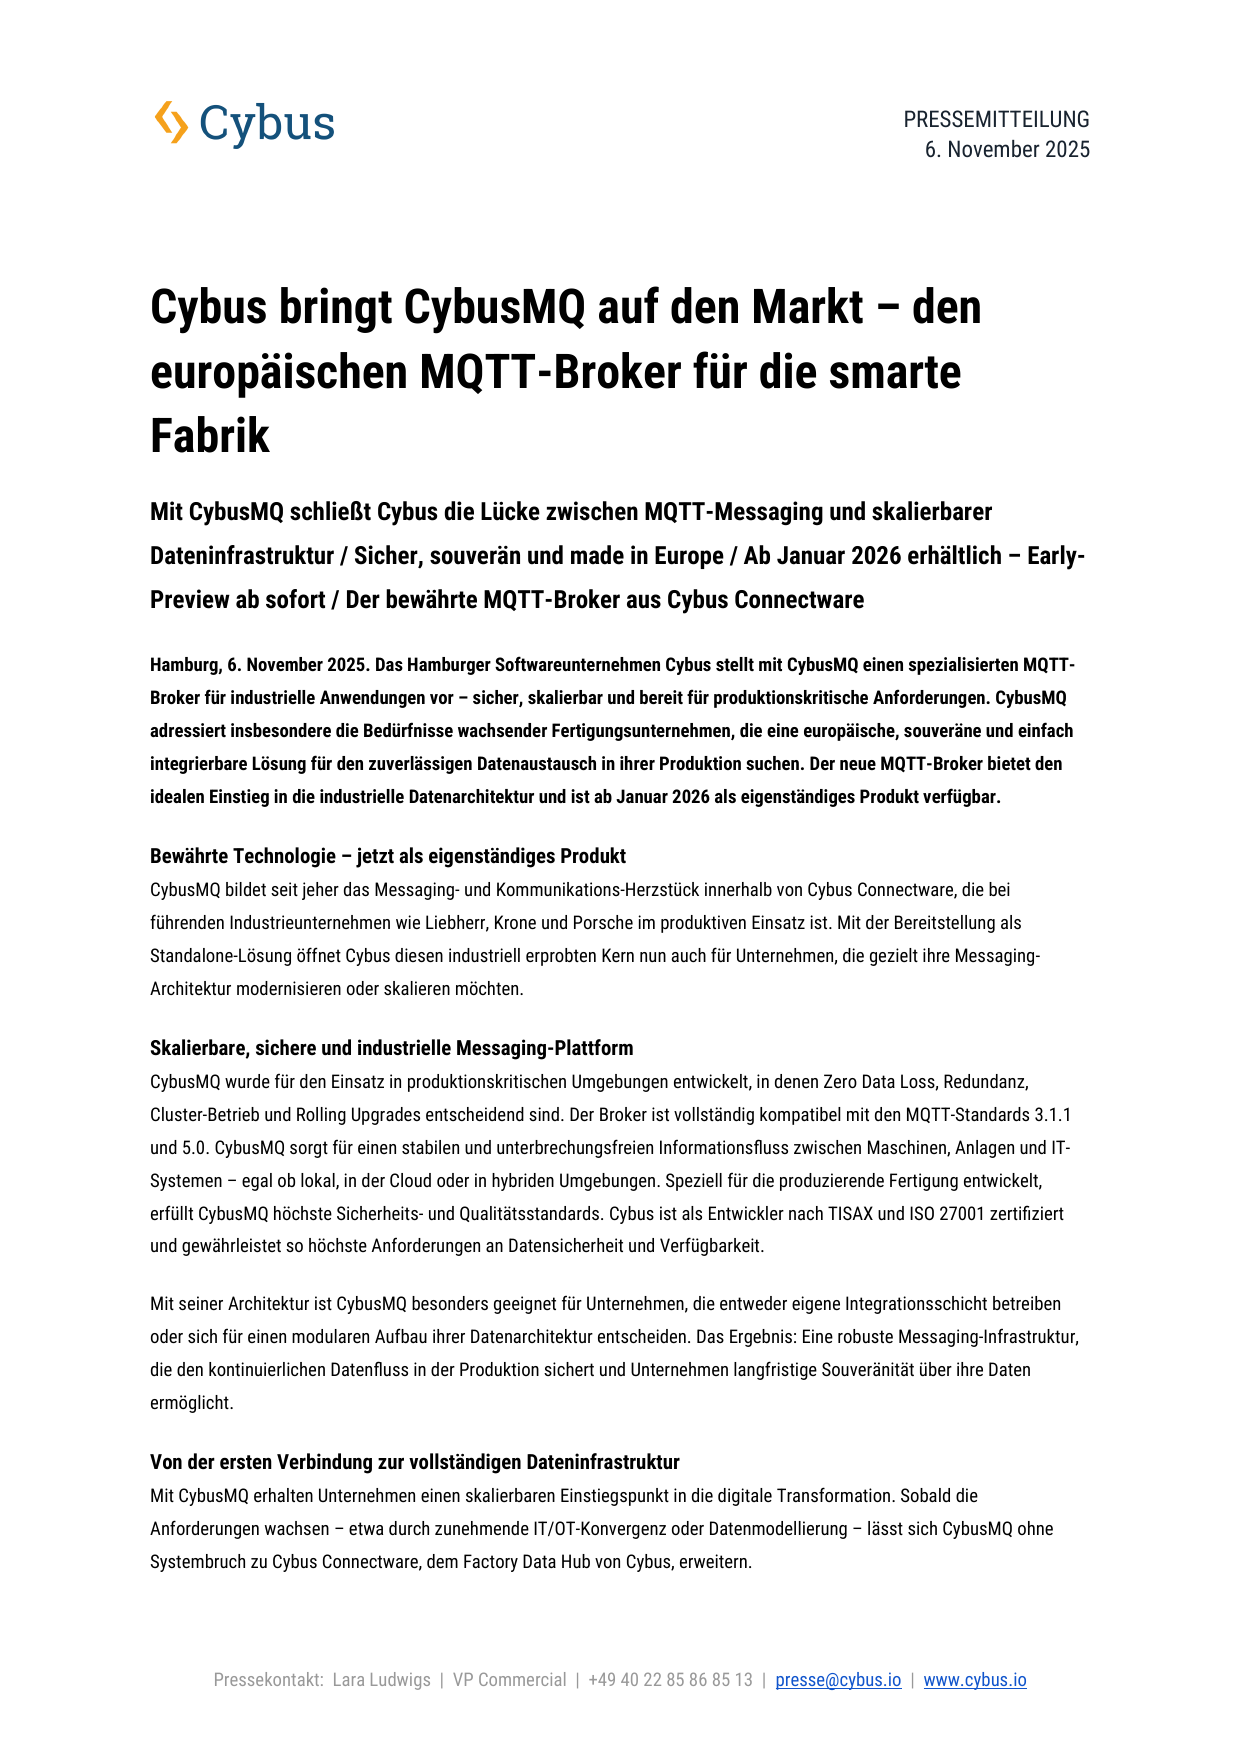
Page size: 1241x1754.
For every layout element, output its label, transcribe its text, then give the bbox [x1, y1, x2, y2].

picture [150, 98, 340, 151]
text Von der ersten Verbindung zur vollständigen Dateninfrastruktur Mit CybusMQ erhalten Unternehmen einen skalierbaren Einstiegspunkt in die digitale Transformation. Sobald die Anforderungen wachsen – etwa durch zunehmende IT/OT-Konvergenz oder Datenmodellierung – lässt sich CybusMQ ohne Systembruch zu Cybus Connectware, dem Factory Data Hub von Cybus, erweitern. [150, 1450, 1090, 1573]
text Mit seiner Architektur ist CybusMQ besonders geeignet für Unternehmen, die entweder eigene Integrationsschicht betreiben oder sich für einen modularen Aufbau ihrer Datenarchitektur entscheiden. Das Ergebnis: Eine robuste Messaging-Infrastruktur, die den kontinuierlichen Datenfluss in der Produktion sichert und Unternehmen langfristige Souveränität über ihre Daten ermöglicht. [150, 1293, 1090, 1414]
text Hamburg, 6. November 2025. Das Hamburger Softwareunternehmen Cybus stellt mit CybusMQ einen spezialisierten MQTT-Broker für industrielle Anwendungen vor – sicher, skalierbar und bereit für produktionskritische Anforderungen. CybusMQ adressiert insbesondere die Bedürfnisse wachsender Fertigungsunternehmen, die eine europäische, souveräne und einfach integrierbare Lösung für den zuverlässigen Datenaustausch in ihrer Produktion suchen. Der neue MQTT-Broker bietet den idealen Einstieg in die industrielle Datenarchitektur und ist ab Januar 2026 als eigenständiges Produkt verfügbar. [150, 654, 1090, 808]
text Mit CybusMQ schließt Cybus die Lücke zwischen MQTT-Messaging und skalierbarer Dateninfrastruktur / Sicher, souverän und made in Europe / Ab Januar 2026 erhältlich – Early-Preview ab sofort / Der bewährte MQTT-Broker aus Cybus Connectware [150, 497, 1090, 614]
subtitle Cybus bringt CybusMQ auf den Markt – den europäischen MQTT-Broker für die smarte Fabrik [150, 279, 1065, 464]
text Skalierbare, sichere und industrielle Messaging-Plattform CybusMQ wurde für den Einsatz in produktionskritischen Umgebungen entwickelt, in denen Zero Data Loss, Redundanz, Cluster-Betrieb und Rolling Upgrades entscheidend sind. Der Broker ist vollständig kompatibel mit den MQTT-Standards 3.1.1 und 5.0. CybusMQ sorgt für einen stabilen und unterbrechungsfreien Informationsfluss zwischen Maschinen, Anlagen und IT-Systemen – egal ob lokal, in der Cloud oder in hybriden Umgebungen. Speziell für die produzierende Fertigung entwickelt, erfüllt CybusMQ höchste Sicherheits- und Qualitätsstandards. Cybus ist als Entwickler nach TISAX und ISO 27001 zertifiziert und gewährleistet so höchste Anforderungen an Datensicherheit und Verfügbarkeit. [150, 1036, 1090, 1257]
text Bewährte Technologie – jetzt als eigenständiges Produkt CybusMQ bildet seit jeher das Messaging- und Kommunikations-Herzstück innerhalb von Cybus Connectware, die bei führenden Industrieunternehmen wie Liebherr, Krone und Porsche im produktiven Einsatz ist. Mit der Bereitstellung als Standalone-Lösung öffnet Cybus diesen industriell erprobten Kern nun auch für Unternehmen, die gezielt ihre Messaging-Architektur modernisieren oder skalieren möchten. [150, 844, 1090, 1000]
